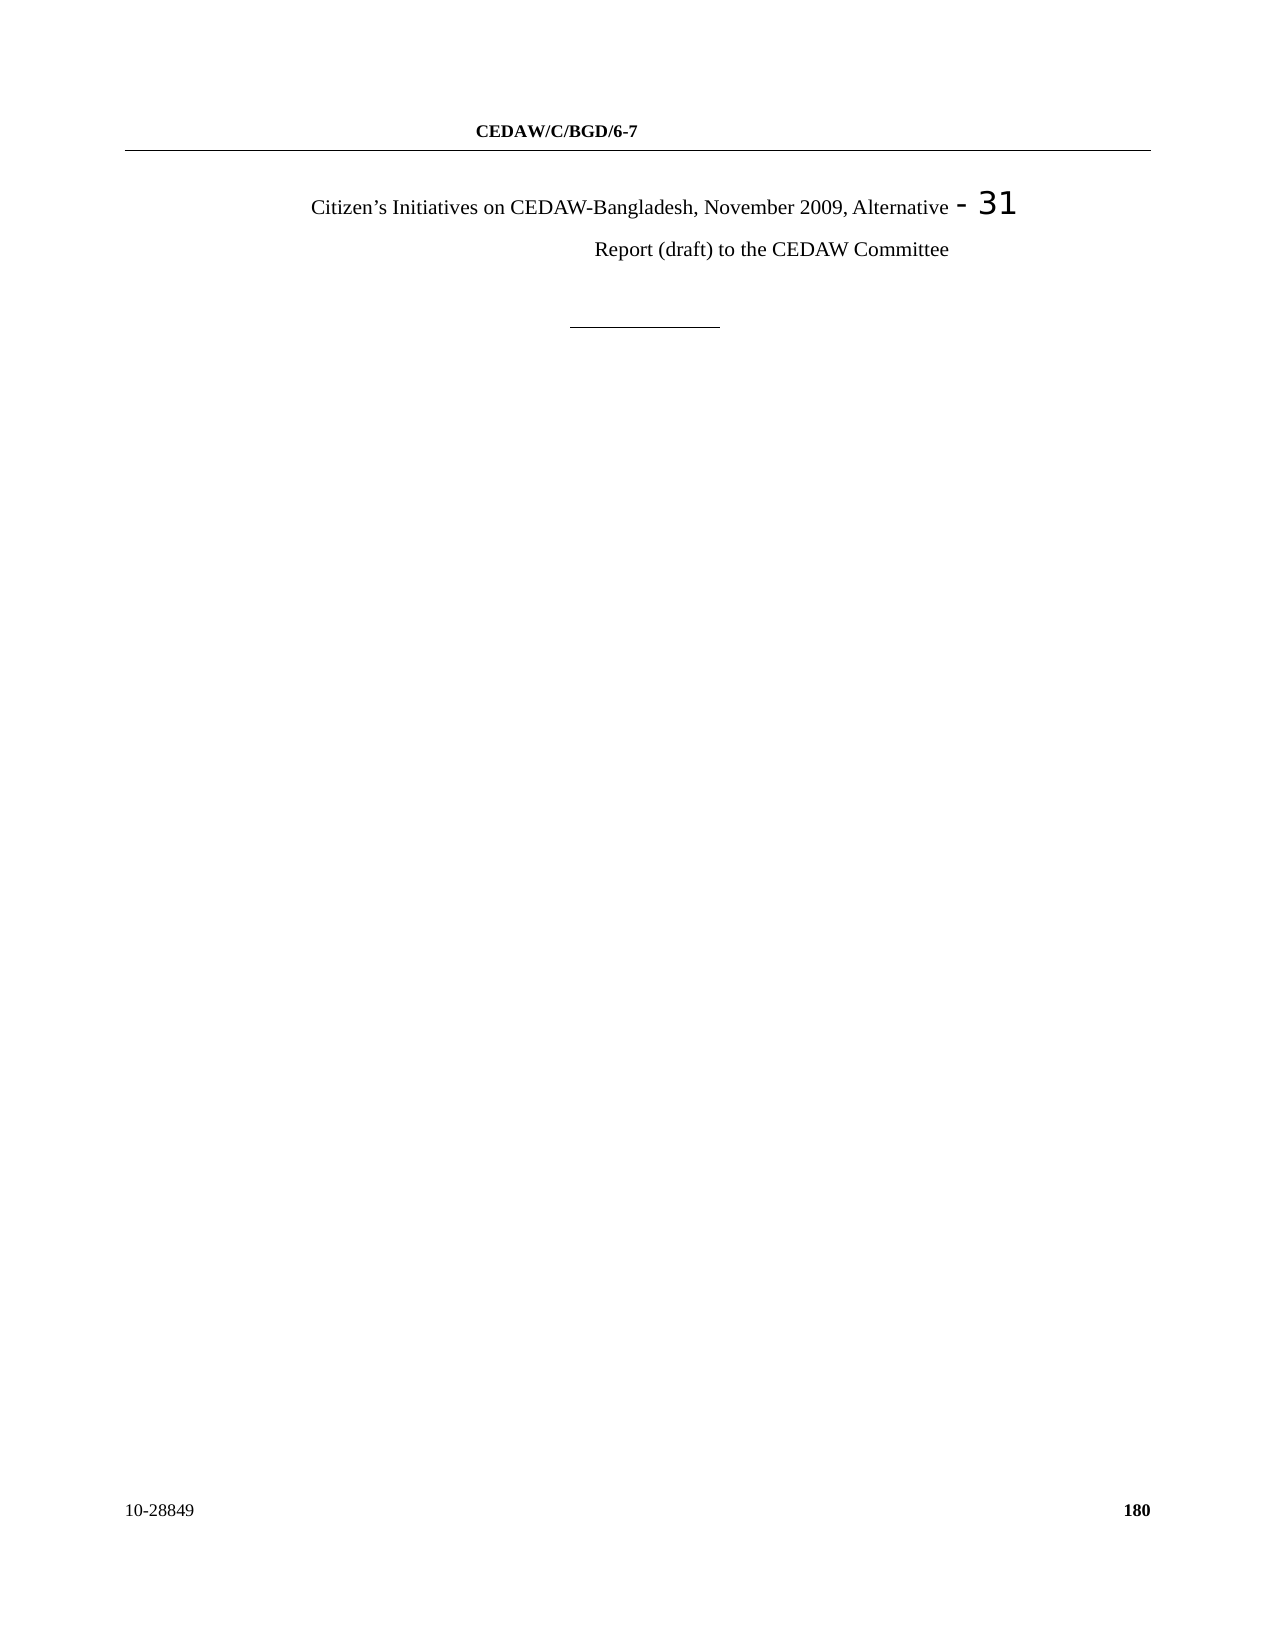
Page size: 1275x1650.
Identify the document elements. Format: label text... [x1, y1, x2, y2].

text 31 - Citizen’s Initiatives on CEDAW-Bangladesh, November 2009, Alternative Report (draft) to the CEDAW Committee [256, 181, 1018, 265]
